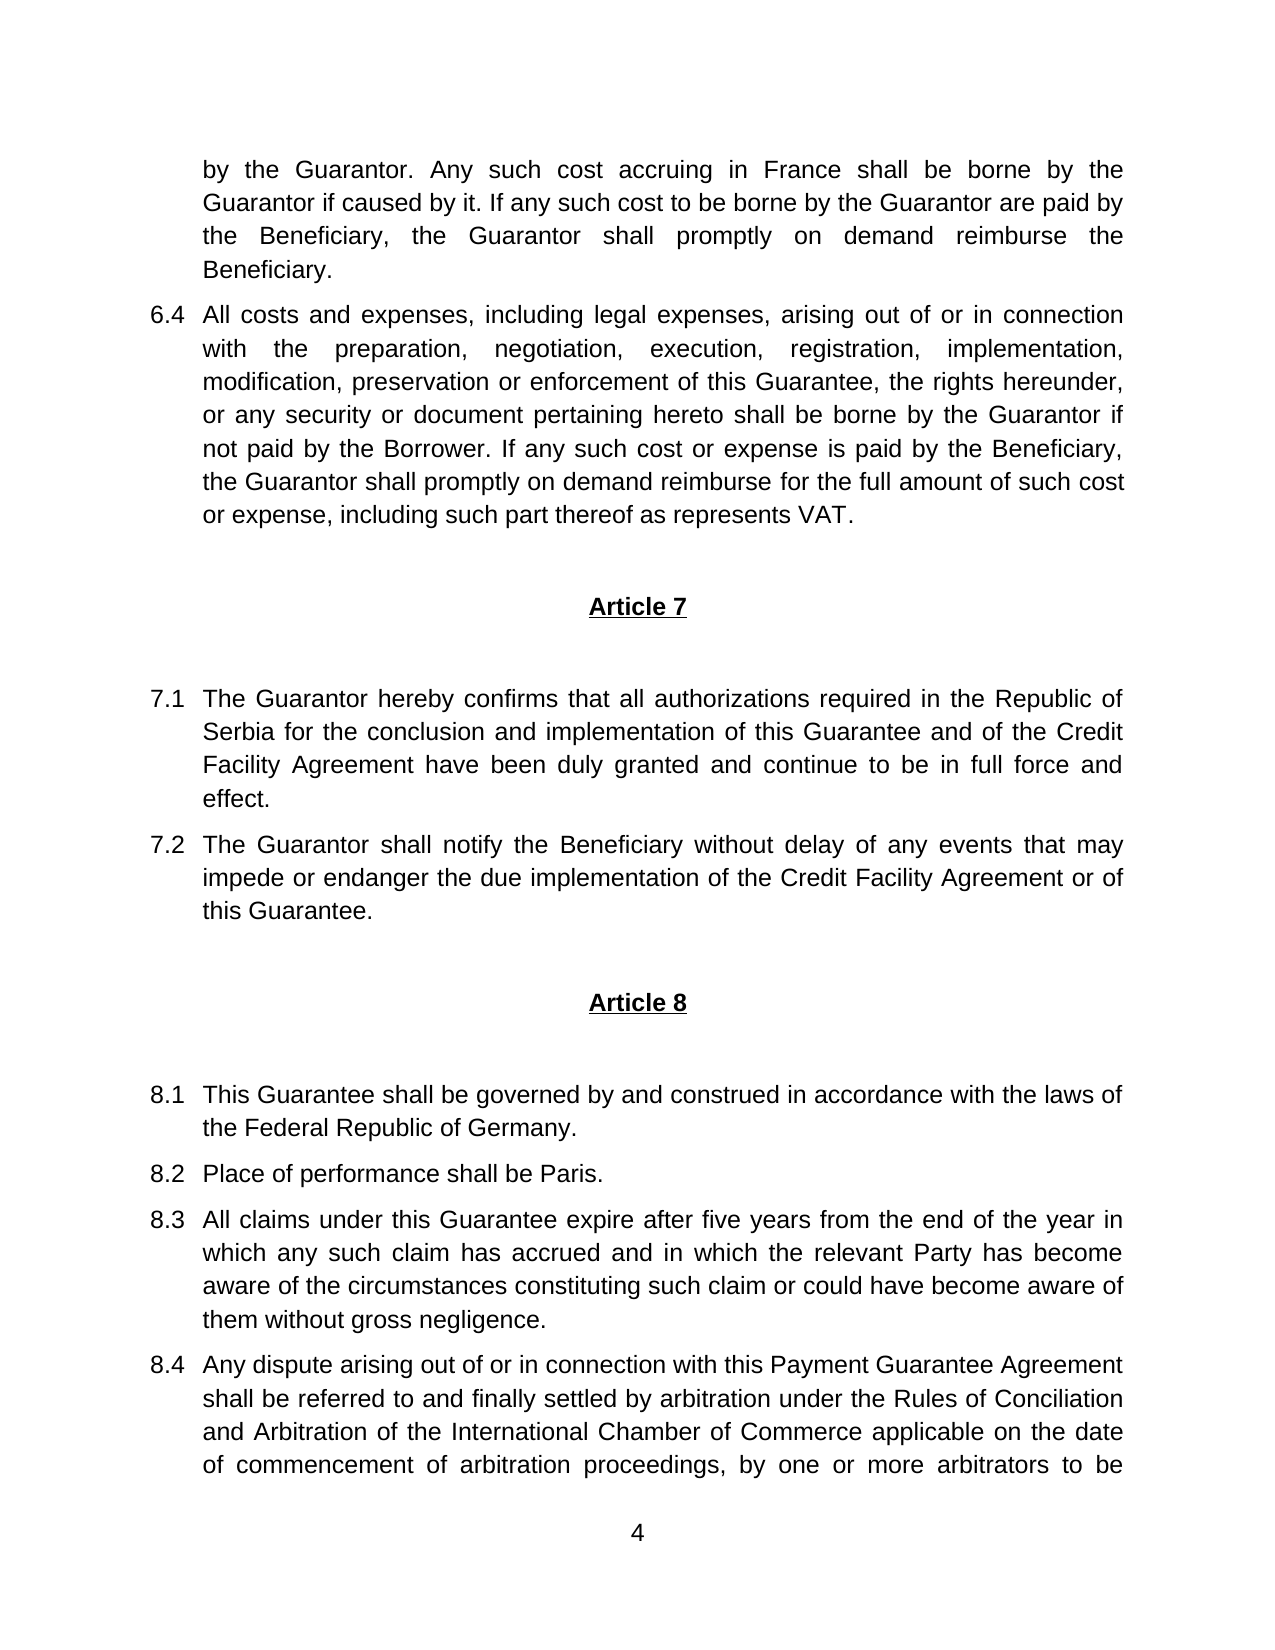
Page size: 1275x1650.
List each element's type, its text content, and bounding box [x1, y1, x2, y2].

text Article 7 [150, 587, 1125, 621]
text Article 8 [150, 983, 1125, 1017]
text 6.4 All costs and expenses, including legal expenses, arising out of or in connection with the preparation, negotiation, execution, registration, implementation, modification, preservation or enforcement of this Guarantee, the rights hereunder, or any security or document pertaining hereto shall be borne by the Guarantor if not paid by the Borrower. If any such cost or expense is paid by the Beneficiary, the Guarantor shall promptly on demand reimburse for the full amount of such cost or expense, including such part thereof as represents VAT. [150, 296, 1125, 529]
text 7.2 The Guarantor shall notify the Beneficiary without delay of any events that may impede or endanger the due implementation of the Credit Facility Agreement or of this Guarantee. [150, 825, 1125, 925]
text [150, 1346, 1125, 1479]
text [150, 150, 1125, 283]
text 8.2 Place of performance shall be Paris. [150, 1154, 1125, 1187]
text 7.1 The Guarantor hereby confirms that all authorizations required in the Republic of Serbia for the conclusion and implementation of this Guarantee and of the Credit Facility Agreement have been duly granted and continue to be in full force and effect. [150, 679, 1125, 812]
text 8.1 This Guarantee shall be governed by and construed in accordance with the laws of the Federal Republic of Germany. [150, 1075, 1125, 1142]
text 8.3 All claims under this Guarantee expire after five years from the end of the year in which any such claim has accrued and in which the relevant Party has become aware of the circumstances constituting such claim or could have become aware of them without gross negligence. [150, 1200, 1125, 1333]
